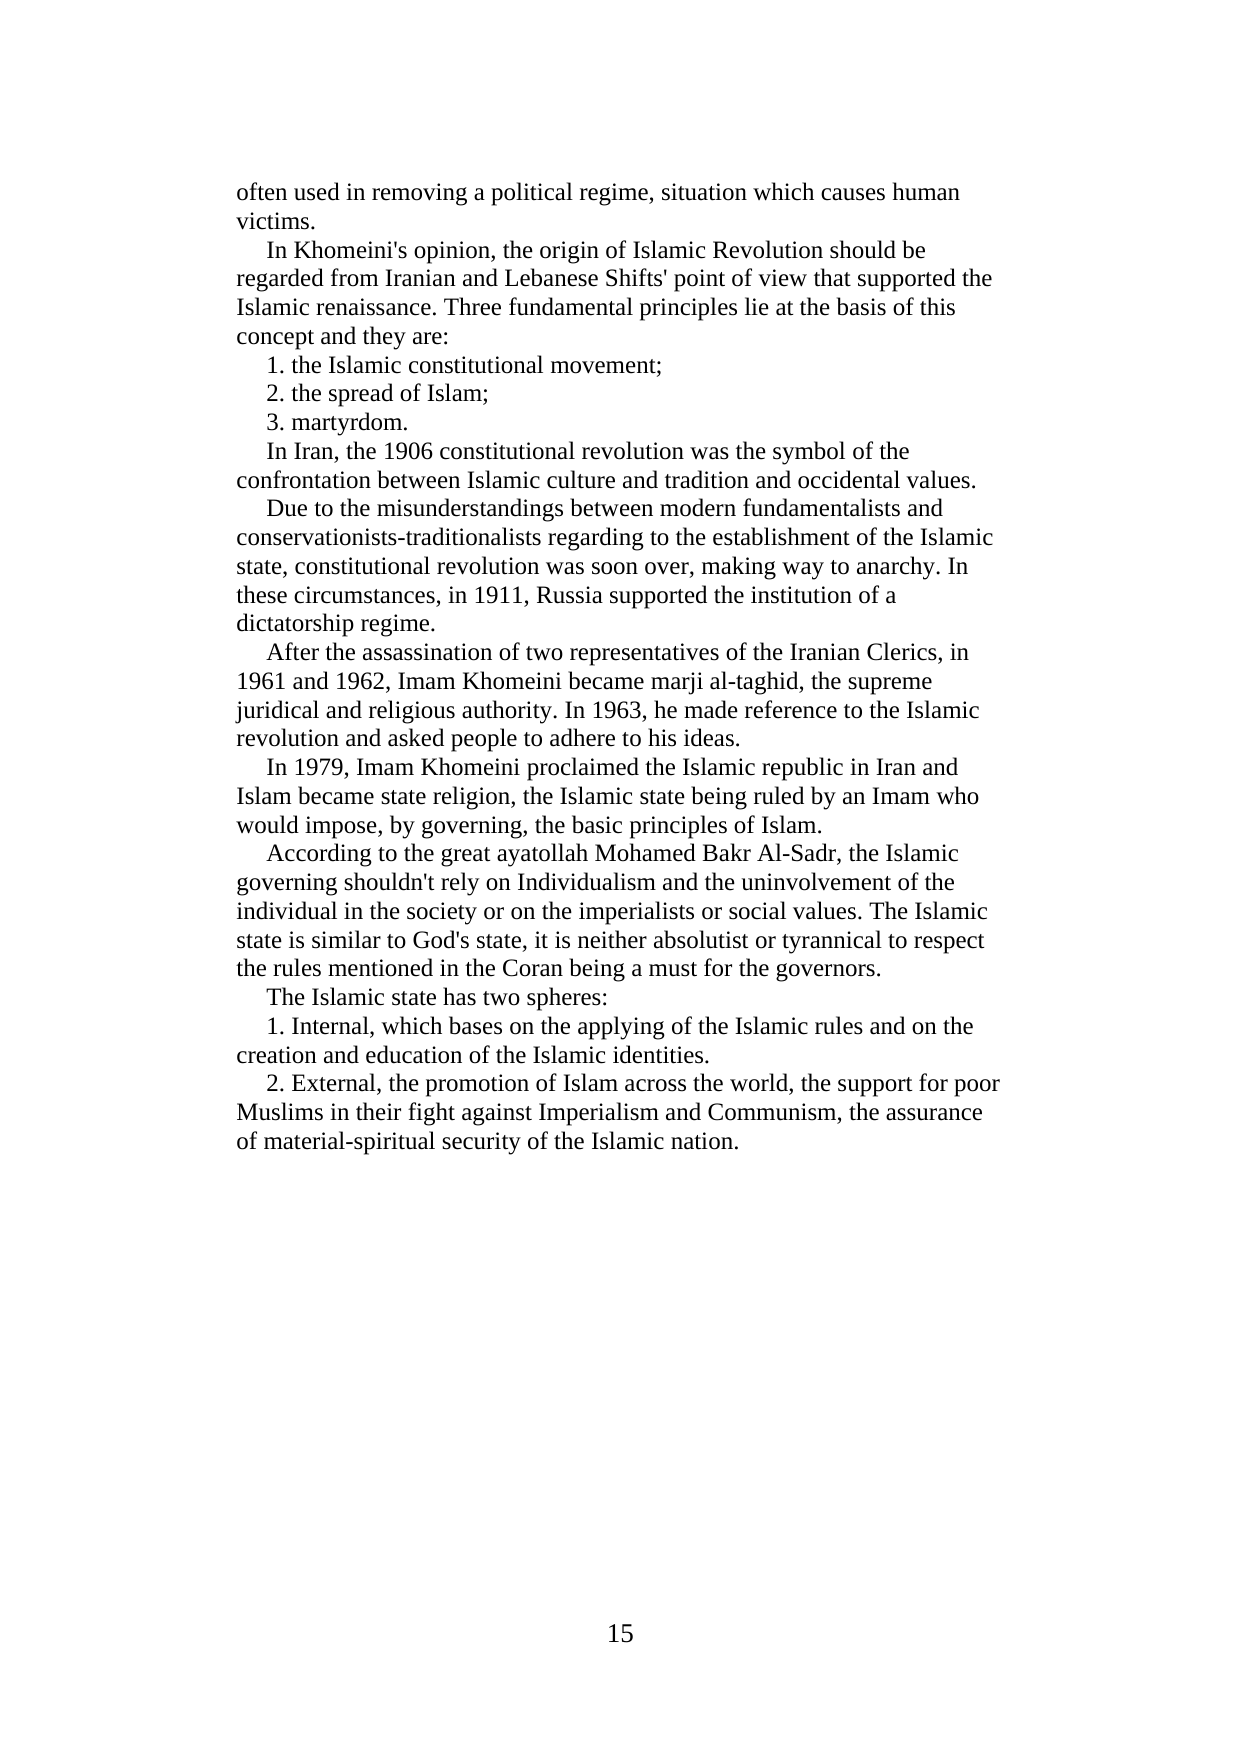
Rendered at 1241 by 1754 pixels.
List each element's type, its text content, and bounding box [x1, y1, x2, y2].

text 3. martyrdom. [236, 407, 1004, 436]
text The Islamic state has two spheres: [236, 982, 1004, 1011]
text 2. External, the promotion of Islam across the world, the support for poor Muslims in their fight against Imperialism and Communism, the assurance of material-spiritual security of the Islamic nation. [236, 1068, 1004, 1155]
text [236, 177, 1004, 235]
text 1. the Islamic constitutional movement; [236, 350, 1004, 378]
text After the assassination of two representatives of the Iranian Clerics, in 1961 and 1962, Imam Khomeini became marji al-taghid, the supreme juridical and religious authority. In 1963, he made reference to the Islamic revolution and asked people to adhere to his ideas. [236, 637, 1004, 752]
text According to the great ayatollah Mohamed Bakr Al-Sadr, the Islamic governing shouldn't rely on Individualism and the uninvolvement of the individual in the society or on the imperialists or social values. The Islamic state is similar to God's state, it is neither absolutist or tyrannical to respect the rules mentioned in the Coran being a must for the governors. [236, 838, 1004, 982]
text 1. Internal, which bases on the applying of the Islamic rules and on the creation and education of the Islamic identities. [236, 1011, 1004, 1068]
text In Iran, the 1906 constitutional revolution was the symbol of the confrontation between Islamic culture and tradition and occidental values. [236, 436, 1004, 493]
text Due to the misunderstandings between modern fundamentalists and conservationists-traditionalists regarding to the establishment of the Islamic state, constitutional revolution was soon over, making way to anarchy. In these circumstances, in 1911, Russia supported the institution of a dictatorship regime. [236, 493, 1004, 637]
text 2. the spread of Islam; [236, 378, 1004, 407]
text In 1979, Imam Khomeini proclaimed the Islamic republic in Iran and Islam became state religion, the Islamic state being ruled by an Imam who would impose, by governing, the basic principles of Islam. [236, 752, 1004, 838]
text In Khomeini's opinion, the origin of Islamic Revolution should be regarded from Iranian and Lebanese Shifts' point of view that supported the Islamic renaissance. Three fundamental principles lie at the basis of this concept and they are: [236, 235, 1004, 350]
